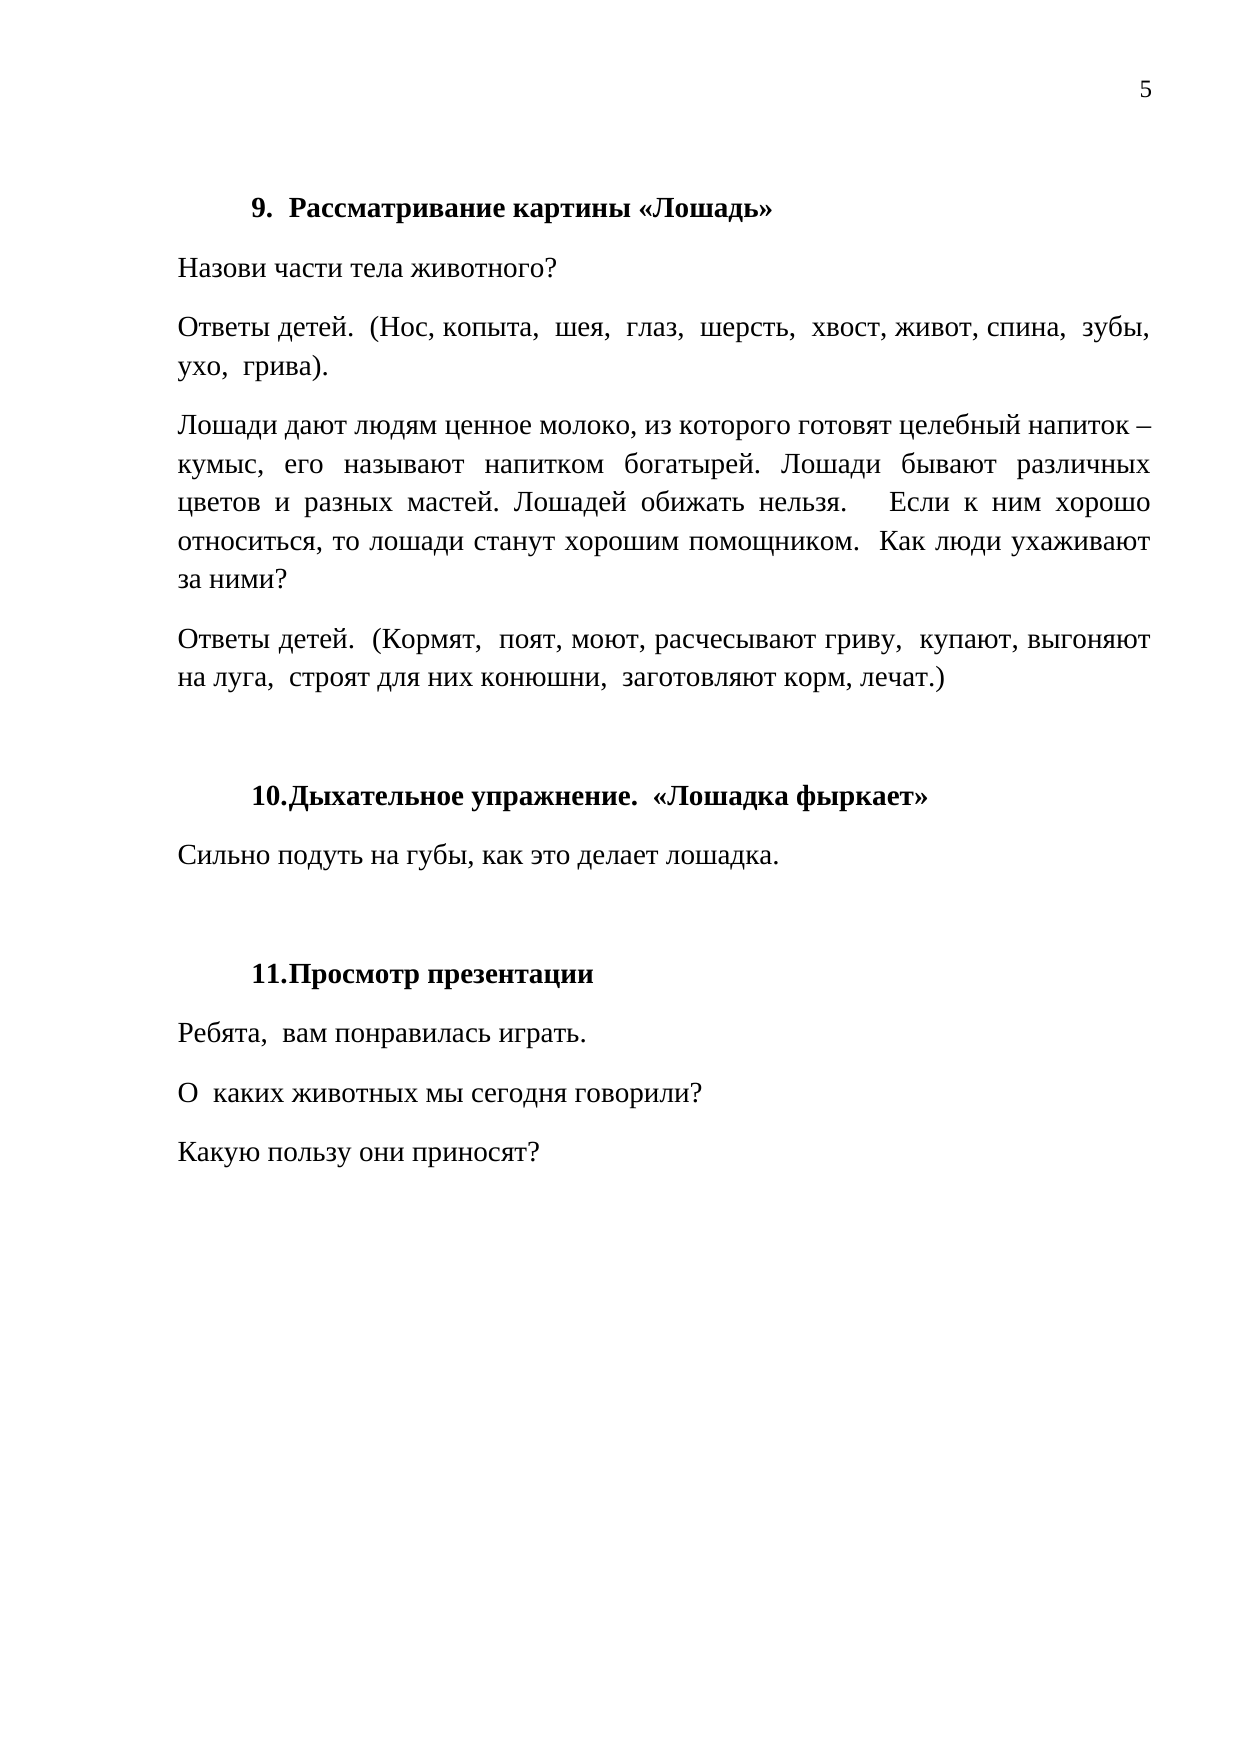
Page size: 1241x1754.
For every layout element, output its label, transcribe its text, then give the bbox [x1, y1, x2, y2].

text Сильно подуть на губы, как это делает лошадка. [177, 837, 1152, 871]
text Ответы детей. (Кормят, поят, моют, расчесывают гриву, купают, выгоняют на луга, строят для них конюшни, заготовляют корм, лечат.) [177, 621, 1152, 693]
list Рассматривание картины «Лошадь» [251, 191, 1152, 224]
text Ребята, вам понравилась играть. [177, 1016, 1152, 1049]
list Просмотр презентации [251, 956, 1152, 990]
list Дыхательное упражнение. «Лошадка фыркает» [251, 778, 1152, 812]
text Ответы детей. (Нос, копыта, шея, глаз, шерсть, хвост, живот, спина, зубы, ухо, грива). [177, 309, 1152, 381]
text Назови части тела животного? [177, 250, 1152, 283]
text Лошади дают людям ценное молоко, из которого готовят целебный напиток – кумыс, его называют напитком богатырей. Лошади бывают различных цветов и разных мастей. Лошадей обижать нельзя. Если к ним хорошо относиться, то лошади станут хорошим помощником. Как люди ухаживают за ними? [177, 407, 1152, 595]
text О каких животных мы сегодня говорили? [177, 1075, 1152, 1108]
text Какую пользу они приносят? [177, 1134, 1152, 1168]
